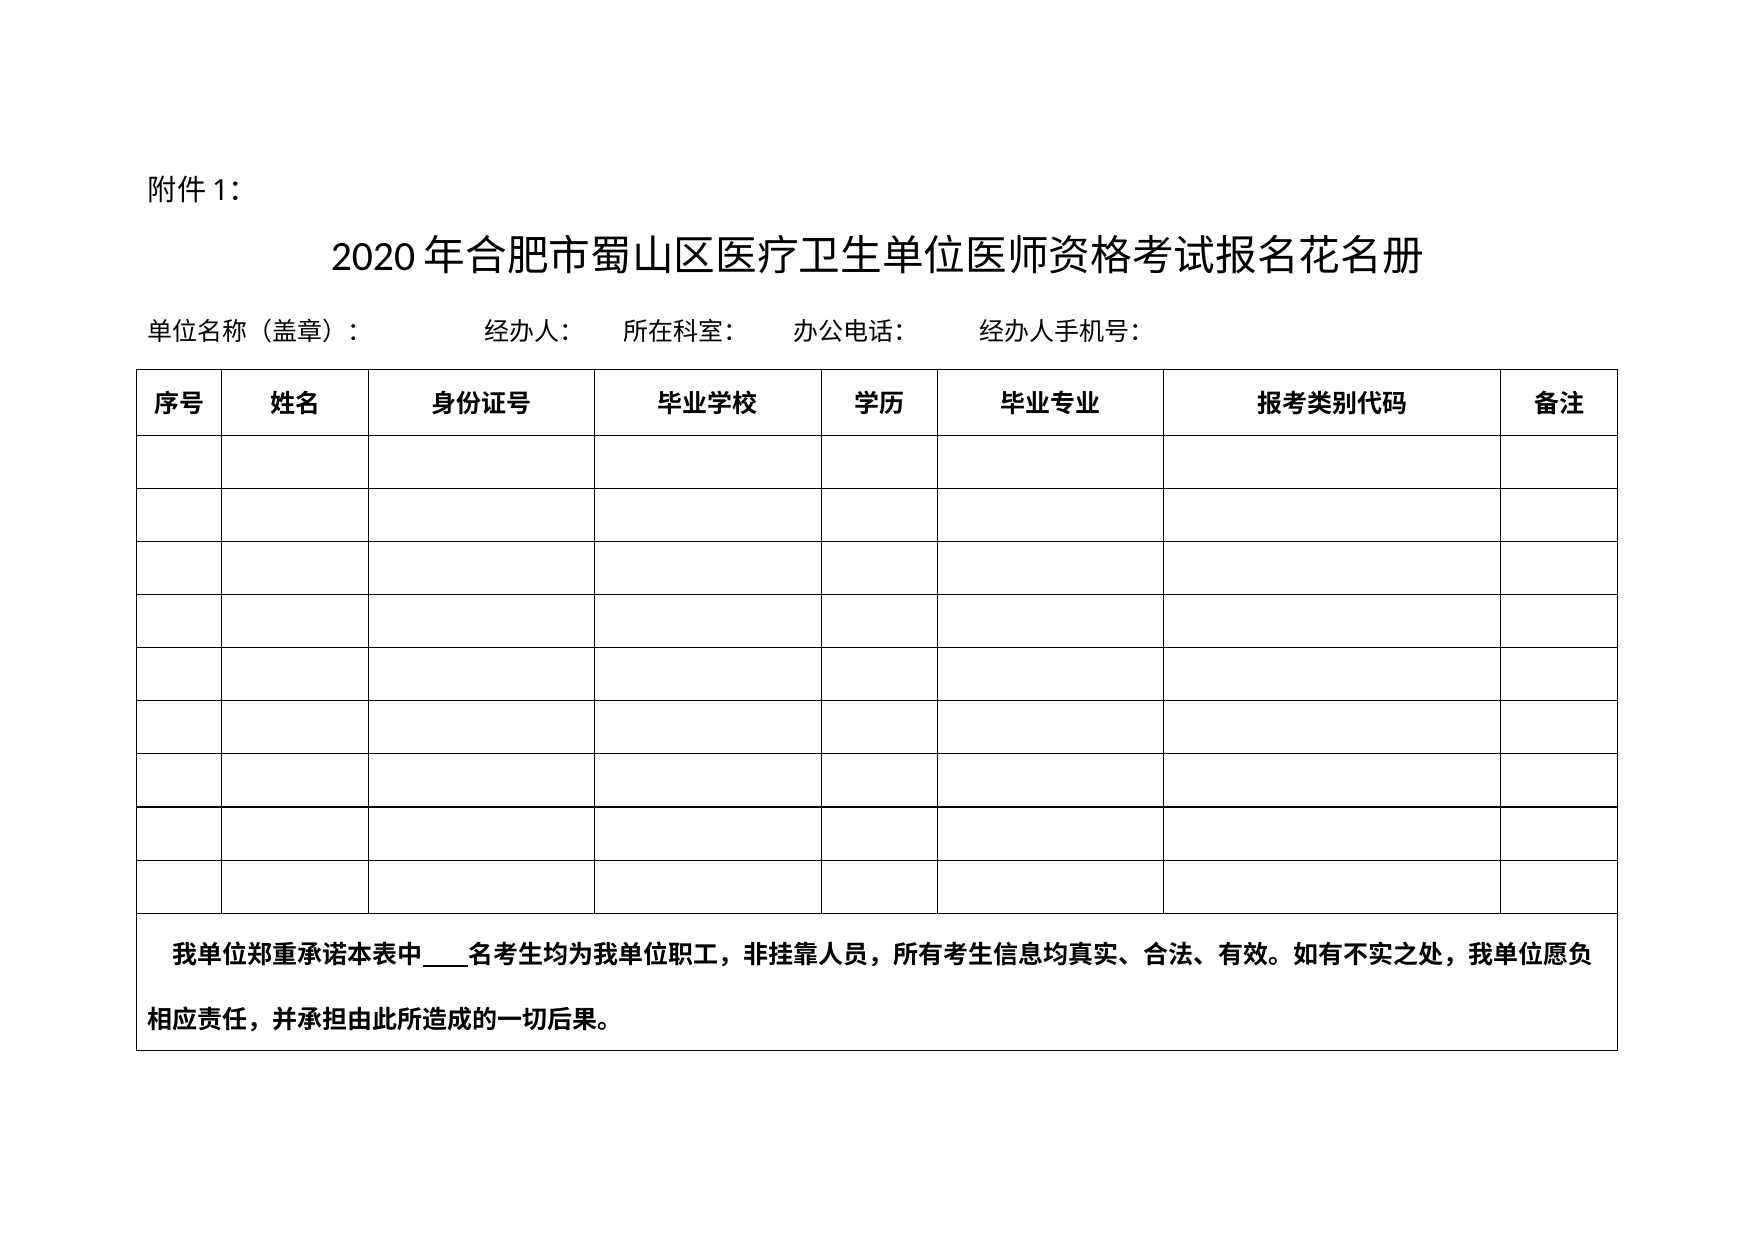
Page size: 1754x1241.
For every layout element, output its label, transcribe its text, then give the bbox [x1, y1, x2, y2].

table_cell [1164, 701, 1500, 753]
table_cell [1164, 861, 1500, 913]
table_cell [938, 861, 1163, 913]
table_header 姓名 [222, 370, 368, 434]
table_cell [1164, 808, 1500, 859]
table_cell [938, 595, 1163, 647]
table_cell [822, 808, 937, 859]
table_cell [1164, 436, 1500, 488]
table_cell [595, 489, 821, 541]
table_cell [1501, 648, 1617, 700]
table_cell [938, 542, 1163, 594]
text 单位名称（盖章）： 经办人： 所在科室： 办公电话： 经办人手机号： [148, 297, 1606, 362]
table_cell [822, 754, 937, 806]
table_header 备注 [1501, 370, 1617, 434]
table_cell [137, 489, 221, 541]
table_header 身份证号 [369, 370, 594, 434]
table_cell [137, 754, 221, 806]
table_cell [222, 861, 368, 913]
table_cell [369, 754, 594, 806]
table_cell [938, 648, 1163, 700]
table_cell [1501, 808, 1617, 859]
table_cell [369, 808, 594, 859]
table_cell [137, 701, 221, 753]
table_cell [137, 436, 221, 488]
table_cell [1501, 754, 1617, 806]
table_cell [222, 542, 368, 594]
table_cell [137, 595, 221, 647]
table_cell [595, 595, 821, 647]
table_cell [369, 648, 594, 700]
table_cell [1164, 489, 1500, 541]
table_cell [822, 648, 937, 700]
table_header 毕业学校 [595, 370, 821, 434]
table_cell [938, 754, 1163, 806]
table_cell [222, 754, 368, 806]
table_cell [137, 648, 221, 700]
table_cell [222, 489, 368, 541]
table_cell [595, 648, 821, 700]
table_cell [822, 542, 937, 594]
table_cell [369, 542, 594, 594]
table_cell [222, 648, 368, 700]
table_cell [137, 861, 221, 913]
table_cell [137, 542, 221, 594]
table_cell [369, 861, 594, 913]
table_cell [822, 595, 937, 647]
subtitle 附件1： [148, 155, 1606, 220]
table_header 学历 [822, 370, 937, 434]
table_cell [369, 436, 594, 488]
table_cell [595, 808, 821, 859]
table_cell [222, 808, 368, 859]
table_cell [1501, 436, 1617, 488]
table_cell [595, 701, 821, 753]
table_cell [1501, 861, 1617, 913]
table_header 序号 [137, 370, 221, 434]
table_cell [1164, 542, 1500, 594]
table_cell [1164, 648, 1500, 700]
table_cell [137, 914, 1617, 1050]
table_cell [822, 861, 937, 913]
table_cell [595, 436, 821, 488]
table_cell [822, 489, 937, 541]
table_cell [1501, 542, 1617, 594]
table_cell [938, 489, 1163, 541]
table_cell [595, 542, 821, 594]
table_cell [595, 754, 821, 806]
table_cell [822, 436, 937, 488]
table_cell [1501, 595, 1617, 647]
table_cell [938, 701, 1163, 753]
table_cell [222, 701, 368, 753]
table_cell [369, 595, 594, 647]
table_cell [822, 701, 937, 753]
table_cell [1501, 489, 1617, 541]
table_header 毕业专业 [938, 370, 1163, 434]
table_cell [938, 808, 1163, 859]
table_cell [1501, 701, 1617, 753]
table_cell [1164, 754, 1500, 806]
table_cell [1164, 595, 1500, 647]
table_cell [369, 701, 594, 753]
table_cell [137, 808, 221, 859]
table_header 报考类别代码 [1164, 370, 1500, 434]
table_cell [595, 861, 821, 913]
table_cell [938, 436, 1163, 488]
table_cell [222, 595, 368, 647]
table_cell [369, 489, 594, 541]
table_cell [222, 436, 368, 488]
subtitle 2020年合肥市蜀山区医疗卫生单位医师资格考试报名花名册 [148, 220, 1606, 285]
